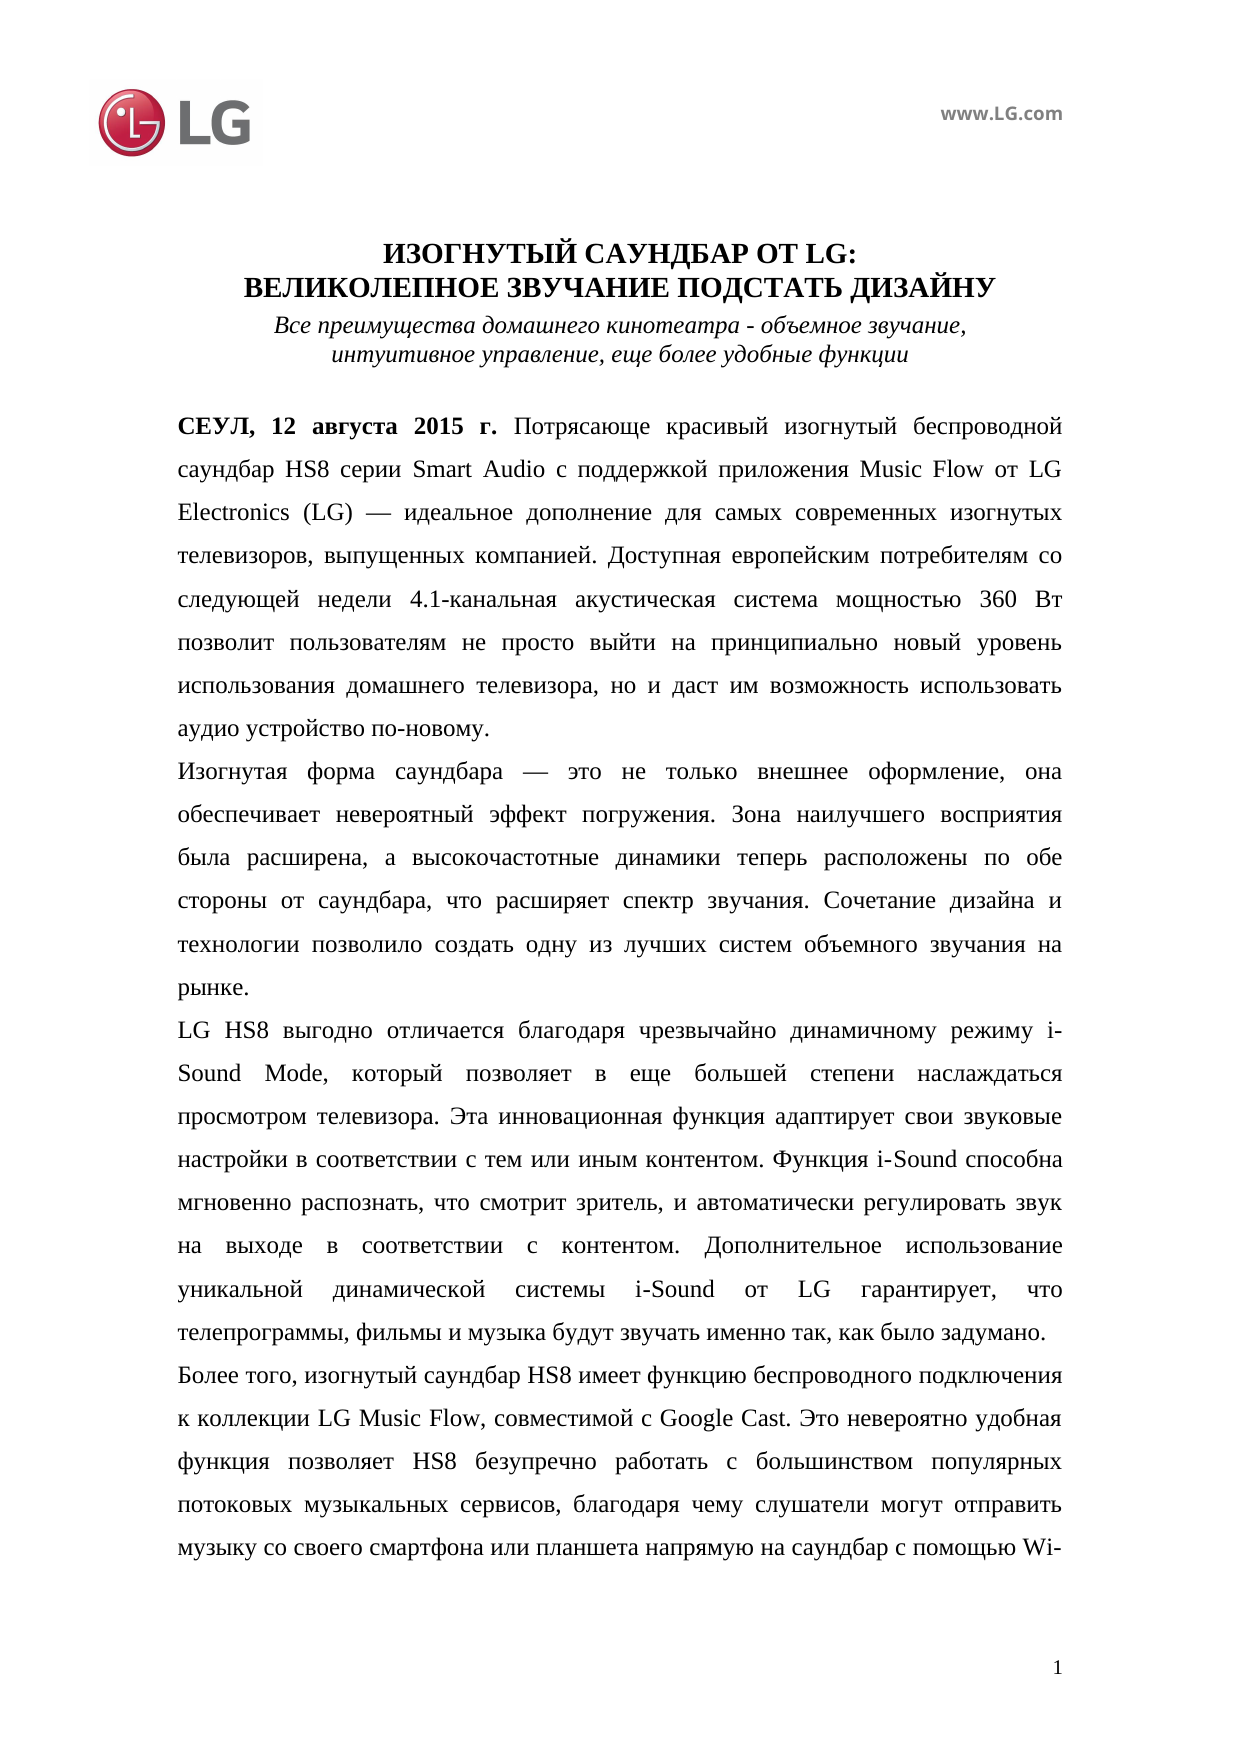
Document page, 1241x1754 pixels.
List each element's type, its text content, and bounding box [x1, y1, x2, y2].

text ВЕЛИКОЛЕПНОЕ ЗВУЧАНИЕ ПОДСТАТЬ ДИЗАЙНУ [177, 270, 1063, 303]
text СЕУЛ, 12 августа 2015 г. Потрясающе красивый изогнутый беспроводной саундбар HS8 серии Smart Audio с поддержкой приложения Music Flow от LG Electronics (LG) — идеальное дополнение для самых современных изогнутых телевизоров, выпущенных компанией. Доступная европейским потребителям со следующей недели 4.1-канальная акустическая система мощностью 360 Вт позволит пользователям не просто выйти на принципиально новый уровень использования домашнего телевизора, но и даст им возможность использовать аудио устройство по-новому. [177, 411, 1063, 742]
text Все преимущества домашнего кинотеатра - объемное звучание, [177, 311, 1063, 339]
text LG HS8 выгодно отличается благодаря чрезвычайно динамичному режиму i-Sound Mode, который позволяет в еще большей степени наслаждаться просмотром телевизора. Эта инновационная функция адаптирует свои звуковые настройки в соответствии с тем или иным контентом. Функция i-Sound способна мгновенно распознать, что смотрит зритель, и автоматически регулировать звук на выходе в соответствии с контентом. Дополнительное использование уникальной динамической системы i-Sound от LG гарантирует, что телепрограммы, фильмы и музыка будут звучать именно так, как было задумано. [177, 1015, 1063, 1346]
text интуитивное управление, еще более удобные функции [177, 339, 1063, 368]
text Изогнутая форма саундбара — это не только внешнее оформление, она обеспечивает невероятный эффект погружения. Зона наилучшего восприятия была расширена, а высокочастотные динамики теперь расположены по обе стороны от саундбара, что расширяет спектр звучания. Сочетание дизайна и технологии позволило создать одну из лучших систем объемного звучания на рынке. [177, 756, 1063, 1001]
picture [89, 79, 264, 166]
text ИЗОГНУТЫЙ САУНДБАР ОТ LG: [177, 236, 1063, 270]
